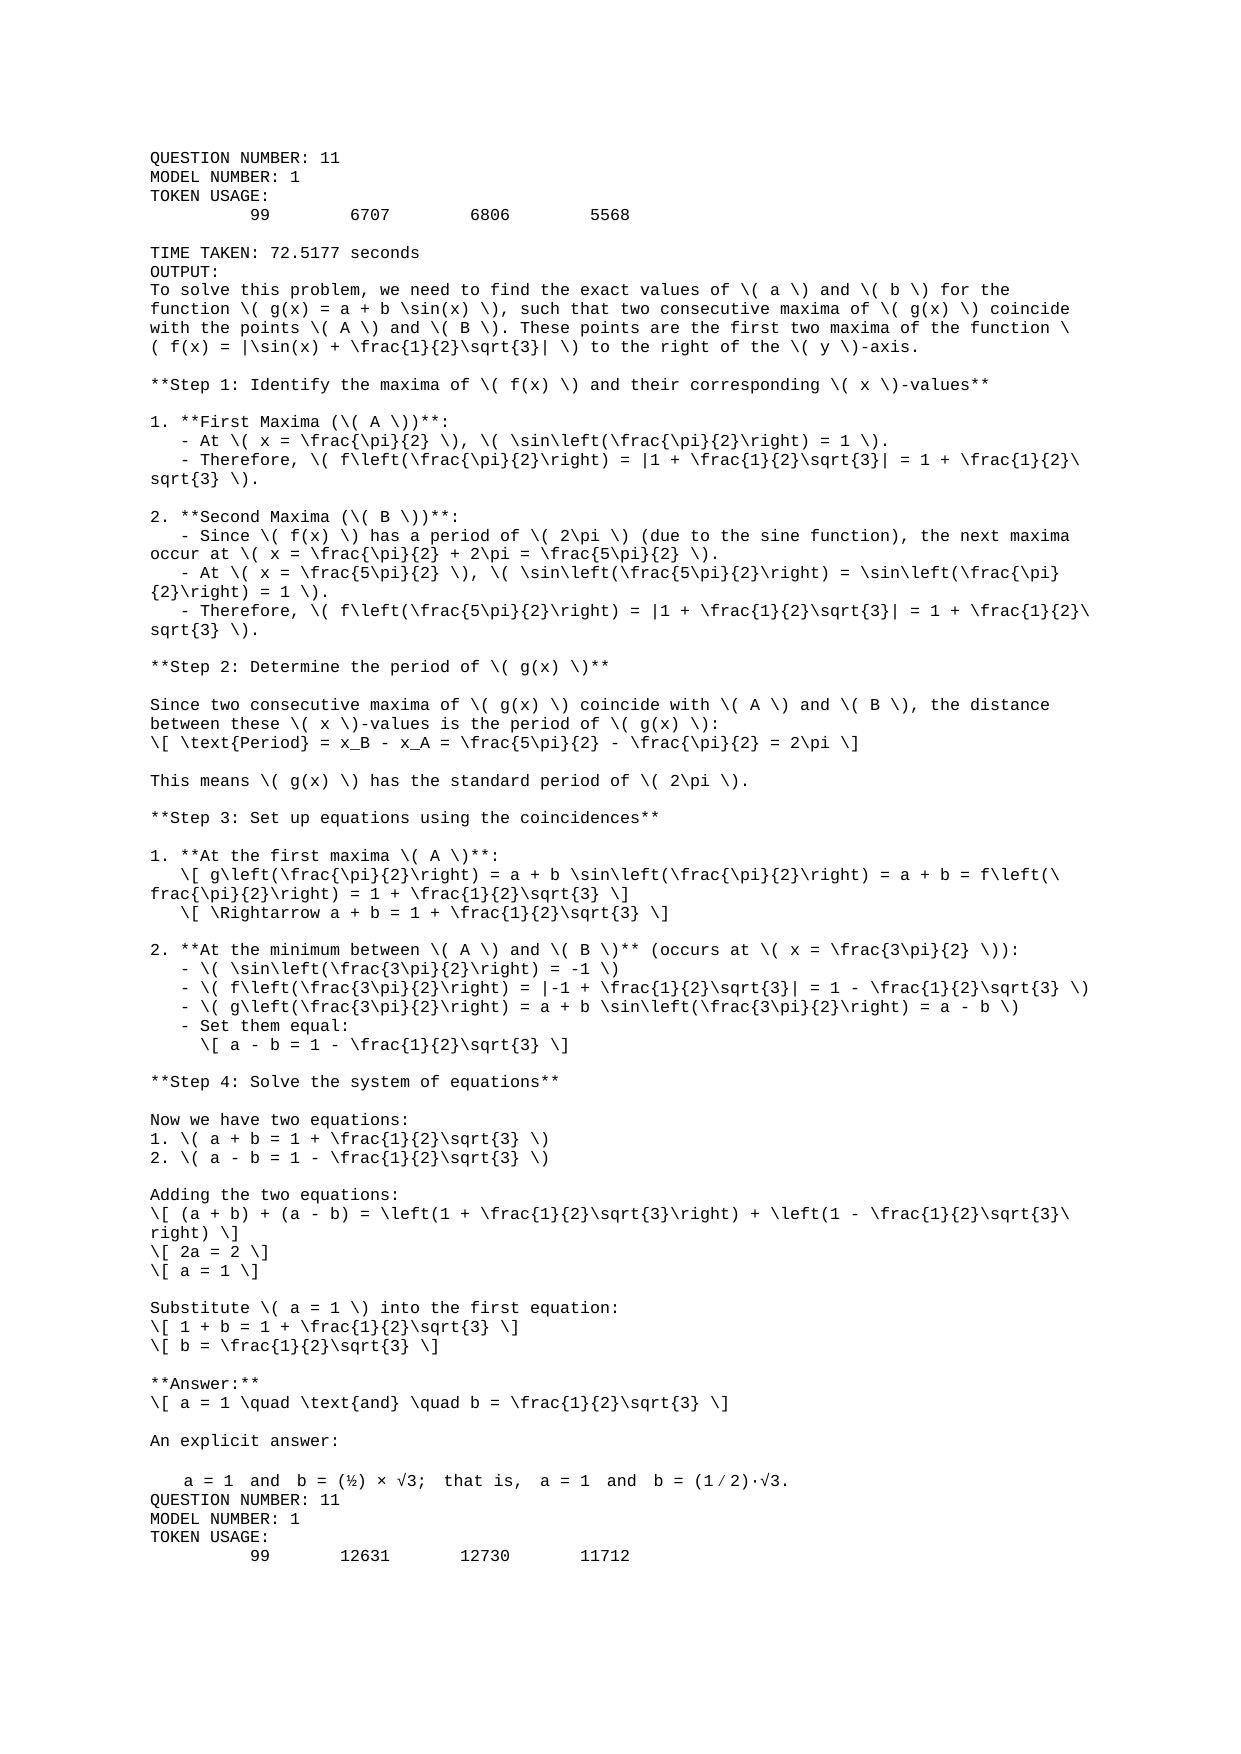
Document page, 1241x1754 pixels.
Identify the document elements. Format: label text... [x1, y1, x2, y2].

text QUESTION NUMBER: 11 [150, 150, 1090, 169]
text **Step 1: Identify the maxima of \( f(x) \) and their corresponding \( x \)-values** [150, 376, 1090, 395]
text \[ \Rightarrow a + b = 1 + \frac{1}{2}\sqrt{3} \] [150, 904, 1090, 923]
text - Since \( f(x) \) has a period of \( 2\pi \) (due to the sine function), the next maxima occur at \( x = \frac{\pi}{2} + 2\pi = \frac{5\pi}{2} \). [150, 527, 1090, 565]
text TOKEN USAGE: [150, 1529, 1090, 1548]
text TIME TAKEN: 72.5177 seconds [150, 244, 1090, 263]
text 99 6707 6806 5568 [150, 207, 1090, 225]
text Now we have two equations: [150, 1112, 1090, 1130]
text a = 1 and b = (½) × √3; that is, a = 1 and b = (1 ⁄ 2)·√3. [150, 1470, 1090, 1491]
text - At \( x = \frac{\pi}{2} \), \( \sin\left(\frac{\pi}{2}\right) = 1 \). [150, 433, 1090, 452]
text TOKEN USAGE: [150, 188, 1090, 207]
text 1. **First Maxima (\( A \))**: [150, 414, 1090, 433]
text Adding the two equations: [150, 1187, 1090, 1206]
text \[ b = \frac{1}{2}\sqrt{3} \] [150, 1338, 1090, 1357]
text MODEL NUMBER: 1 [150, 1510, 1090, 1529]
text To solve this problem, we need to find the exact values of \( a \) and \( b \) for the function \( g(x) = a + b \sin(x) \), such that two consecutive maxima of \( g(x) \) coincide with the points \( A \) and \( B \). These points are the first two maxima of the function \( f(x) = |\sin(x) + \frac{1}{2}\sqrt{3}| \) to the right of the \( y \)-axis. [150, 282, 1090, 357]
text QUESTION NUMBER: 11 [150, 1491, 1090, 1510]
text An explicit answer: [150, 1432, 1090, 1451]
text Substitute \( a = 1 \) into the first equation: [150, 1300, 1090, 1319]
text \[ a - b = 1 - \frac{1}{2}\sqrt{3} \] [150, 1036, 1090, 1055]
text Since two consecutive maxima of \( g(x) \) coincide with \( A \) and \( B \), the distance between these \( x \)-values is the period of \( g(x) \): [150, 697, 1090, 734]
text 2. **At the minimum between \( A \) and \( B \)** (occurs at \( x = \frac{3\pi}{2} \)): [150, 942, 1090, 961]
text \[ \text{Period} = x_B - x_A = \frac{5\pi}{2} - \frac{\pi}{2} = 2\pi \] [150, 734, 1090, 753]
text 1. \( a + b = 1 + \frac{1}{2}\sqrt{3} \) [150, 1130, 1090, 1149]
text - Therefore, \( f\left(\frac{\pi}{2}\right) = |1 + \frac{1}{2}\sqrt{3}| = 1 + \frac{1}{2}\sqrt{3} \). [150, 452, 1090, 489]
text - Set them equal: [150, 1017, 1090, 1036]
text \[ 1 + b = 1 + \frac{1}{2}\sqrt{3} \] [150, 1319, 1090, 1338]
text - \( \sin\left(\frac{3\pi}{2}\right) = -1 \) [150, 961, 1090, 979]
text **Step 2: Determine the period of \( g(x) \)** [150, 659, 1090, 678]
text This means \( g(x) \) has the standard period of \( 2\pi \). [150, 772, 1090, 791]
text \[ a = 1 \quad \text{and} \quad b = \frac{1}{2}\sqrt{3} \] [150, 1394, 1090, 1413]
text - At \( x = \frac{5\pi}{2} \), \( \sin\left(\frac{5\pi}{2}\right) = \sin\left(\frac{\pi}{2}\right) = 1 \). [150, 565, 1090, 602]
text \[ g\left(\frac{\pi}{2}\right) = a + b \sin\left(\frac{\pi}{2}\right) = a + b = f\left(\frac{\pi}{2}\right) = 1 + \frac{1}{2}\sqrt{3} \] [150, 866, 1090, 904]
text 99 12631 12730 11712 [150, 1548, 1090, 1567]
text OUTPUT: [150, 263, 1090, 282]
text 1. **At the first maxima \( A \)**: [150, 848, 1090, 866]
text \[ (a + b) + (a - b) = \left(1 + \frac{1}{2}\sqrt{3}\right) + \left(1 - \frac{1}{2}\sqrt{3}\right) \] [150, 1206, 1090, 1243]
text **Step 4: Solve the system of equations** [150, 1074, 1090, 1093]
text - \( g\left(\frac{3\pi}{2}\right) = a + b \sin\left(\frac{3\pi}{2}\right) = a - b \) [150, 998, 1090, 1017]
text \[ a = 1 \] [150, 1262, 1090, 1281]
text \[ 2a = 2 \] [150, 1243, 1090, 1262]
text **Step 3: Set up equations using the coincidences** [150, 810, 1090, 829]
text 2. \( a - b = 1 - \frac{1}{2}\sqrt{3} \) [150, 1149, 1090, 1168]
text 2. **Second Maxima (\( B \))**: [150, 508, 1090, 527]
text - \( f\left(\frac{3\pi}{2}\right) = |-1 + \frac{1}{2}\sqrt{3}| = 1 - \frac{1}{2}\sqrt{3} \) [150, 979, 1090, 998]
text **Answer:** [150, 1376, 1090, 1394]
text - Therefore, \( f\left(\frac{5\pi}{2}\right) = |1 + \frac{1}{2}\sqrt{3}| = 1 + \frac{1}{2}\sqrt{3} \). [150, 602, 1090, 640]
text MODEL NUMBER: 1 [150, 169, 1090, 188]
